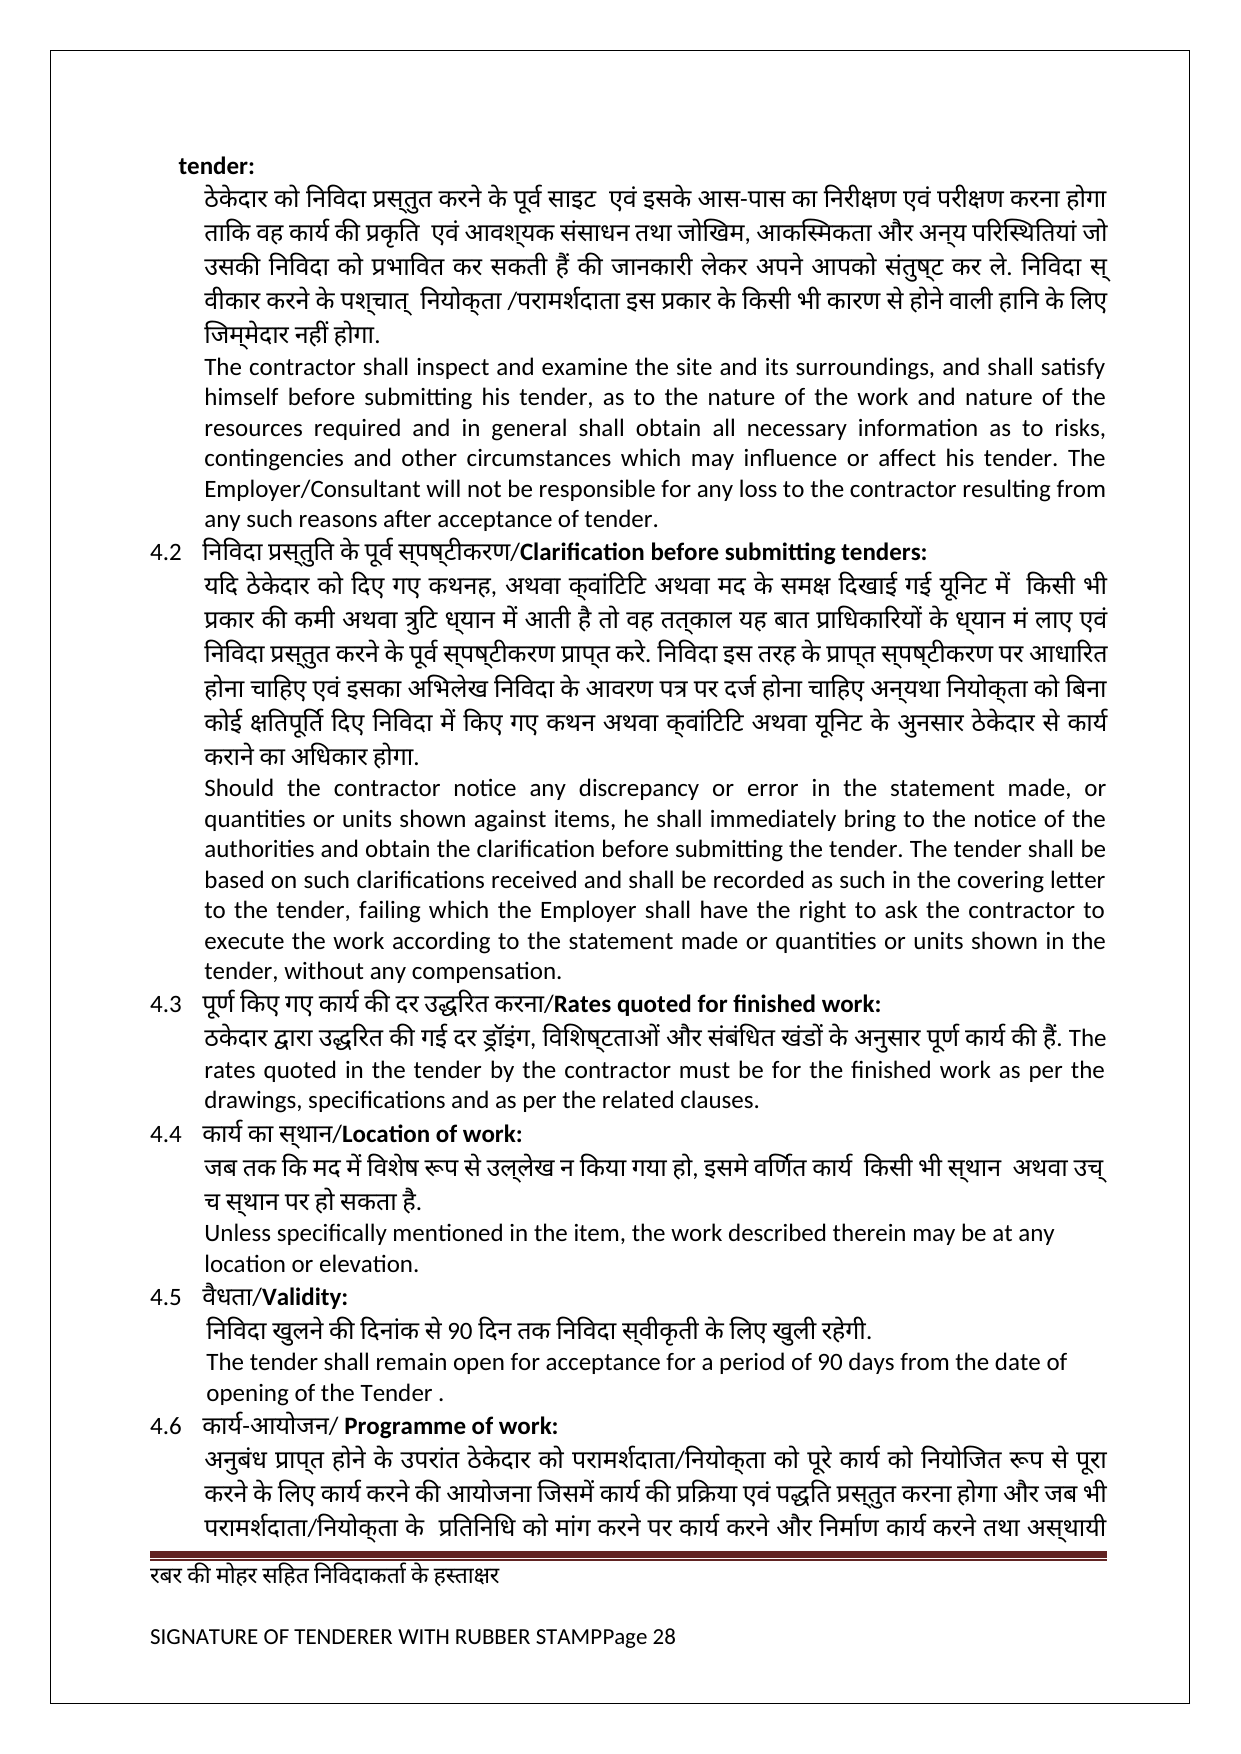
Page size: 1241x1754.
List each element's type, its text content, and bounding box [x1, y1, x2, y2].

text 4.3 पूर्ण किए गए कार्य की दर उद्धरित करना/Rates quoted for finished work: [150, 986, 1107, 1020]
text 4.2 निविदा प्रस्‍तुति के पूर्व स्‍पष्‍टीकरण/Clarification before submitting tenders: [150, 534, 1107, 568]
text ठकेदार द्वारा उद्धरित की गई दर ड्रॉइंग, विशिष्‍टताओं और संबंधित खंडों के अनुसार पूर्ण कार्य की हैं. The rates quoted in the tender by the contractor must be for the finished work as per the drawings, specifications and as per the related clauses. [204, 1020, 1107, 1115]
text जब तक कि मद में विशेष रूप से उल्‍लेख न किया गया हो, इसमे वर्णित कार्य किसी भी स्‍थान अथवा उच्‍च स्‍थान पर हो सकता है. [204, 1149, 1107, 1217]
text 4.6 कार्य-आयोजन/ Programme of work: [150, 1408, 1107, 1442]
text Should the contractor notice any discrepancy or error in the statement made, or quantities or units shown against items, he shall immediately bring to the notice of the authorities and obtain the clarification before submitting the tender. The tender shall be based on such clarifications received and shall be recorded as such in the covering letter to the tender, failing which the Employer shall have the right to ask the contractor to execute the work according to the statement made or quantities or units shown in the tender, without any compensation. [204, 772, 1107, 986]
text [204, 1442, 1107, 1544]
text The contractor shall inspect and examine the site and its surroundings, and shall satisfy himself before submitting his tender, as to the nature of the work and nature of the resources required and in general shall obtain all necessary information as to risks, contingencies and other circumstances which may influence or affect his tender. The Employer/Consultant will not be responsible for any loss to the contractor resulting from any such reasons after acceptance of tender. [204, 351, 1107, 534]
text 4.5 वैधता/Validity: [150, 1278, 1107, 1312]
text tender: [150, 150, 1107, 181]
text The tender shall remain open for acceptance for a period of 90 days from the date of opening of the Tender . [206, 1347, 1113, 1408]
text निविदा खुलने की दिनांक से 90 दिन तक निविदा स्‍वीकृती के लिए खुली रहेगी. [206, 1312, 1113, 1347]
text यदि ठेकेदार को दिए गए कथनह, अथवा क्‍वांटिटि अथवा मद के समक्ष दिखाई गई यूनिट में किसी भी प्रकार की कमी अथवा त्रुटि ध्‍यान में आती है तो वह तत्‍काल यह बात प्राधिकारियों के ध्‍यान मं लाए एवं निविदा प्रस्‍तुत करने के पूर्व स्‍पष्‍टीकरण प्राप्‍त करे. निविदा इस तरह के प्राप्‍त स्‍पष्‍टीकरण पर आधारित होना चाहिए एवं इसका अभिलेख निविदा के आवरण पत्र पर दर्ज होना चाहिए अन्‍यथा नियोक्‍ता को बिना कोई क्षतिपूर्ति दिए निविदा में किए गए कथन अथवा क्‍वांटिटि अथवा यूनिट के अुनसार ठेकेदार से कार्य कराने का अधिकार होगा. [204, 568, 1107, 772]
text 4.4 कार्य का स्‍थान/Location of work: [150, 1115, 1107, 1149]
text ठेकेदार को निविदा प्रस्‍तुत करने के पूर्व साइट एवं इसके आस-पास का निरीक्षण एवं परीक्षण करना होगा ताकि वह कार्य की प्रकृति एवं आवश्‍यक संसाधन तथा जोखिम, आकस्मिकता और अन्‍य परिस्थितियां जो उसकी निविदा को प्रभावित कर सकती हैं की जानकारी लेकर अपने आपको संतुष्‍ट कर ले. निविदा स्‍वीकार करने के पश्‍चात् नियोक्‍ता /परामर्शदाता इस प्रकार के किसी भी कारण से होने वाली हानि के लिए जिम्‍मेदार नहीं होगा. [204, 181, 1107, 351]
text Unless specifically mentioned in the item, the work described therein may be at any location or elevation. [204, 1217, 1107, 1278]
